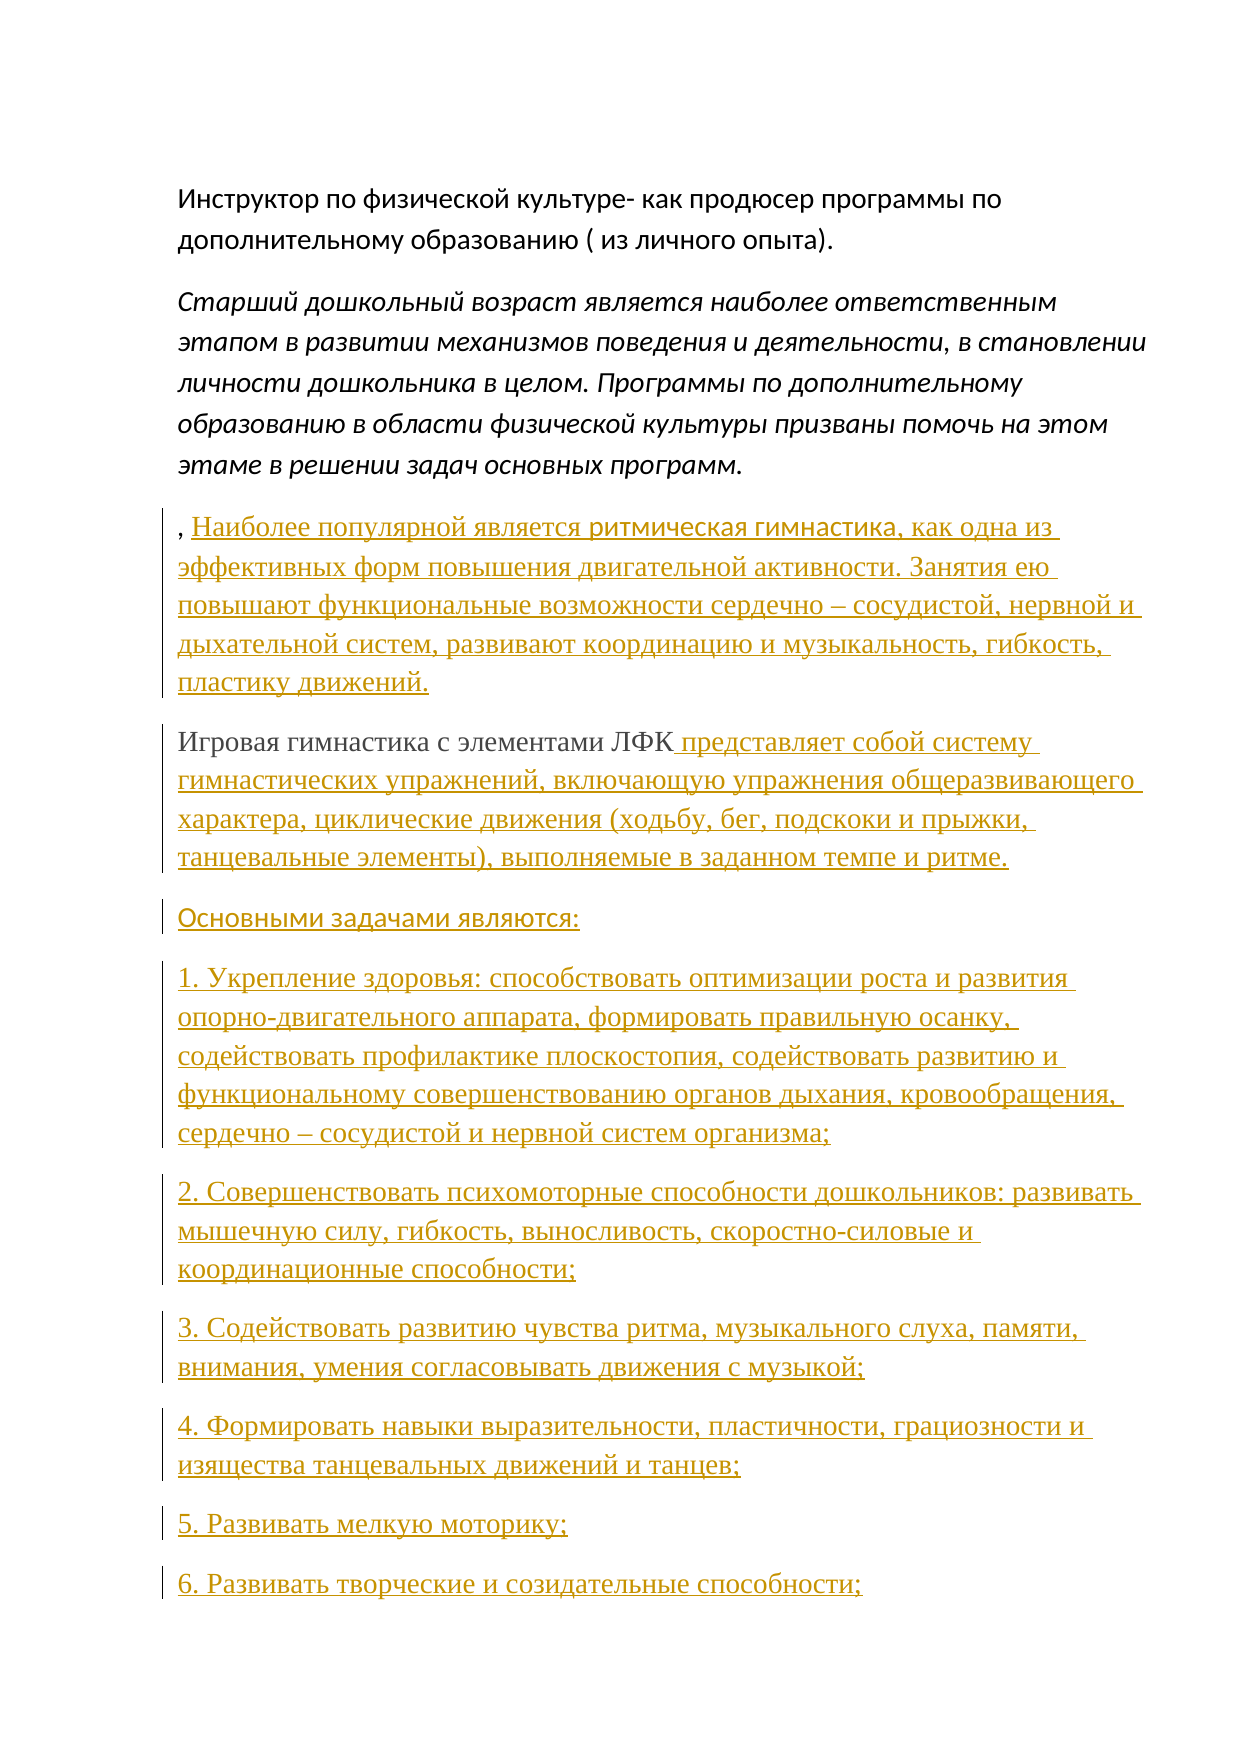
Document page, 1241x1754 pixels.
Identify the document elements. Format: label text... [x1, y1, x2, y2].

text Игровая гимнастика с элементами ЛФК [177, 724, 1152, 873]
text Инструктор по физической культуре- как продюсер программы по дополнительному образованию ( из личного опыта). [177, 180, 1152, 256]
text Старший дошкольный возраст является наиболее ответственным этапом в развитии механизмов поведения и деятельности, в становлении личности дошкольника в целом. Программы по дополнительному образованию в области физической культуры призваны помочь на этом этаме в решении задач основных программ. [177, 283, 1152, 482]
text , [177, 508, 1152, 698]
